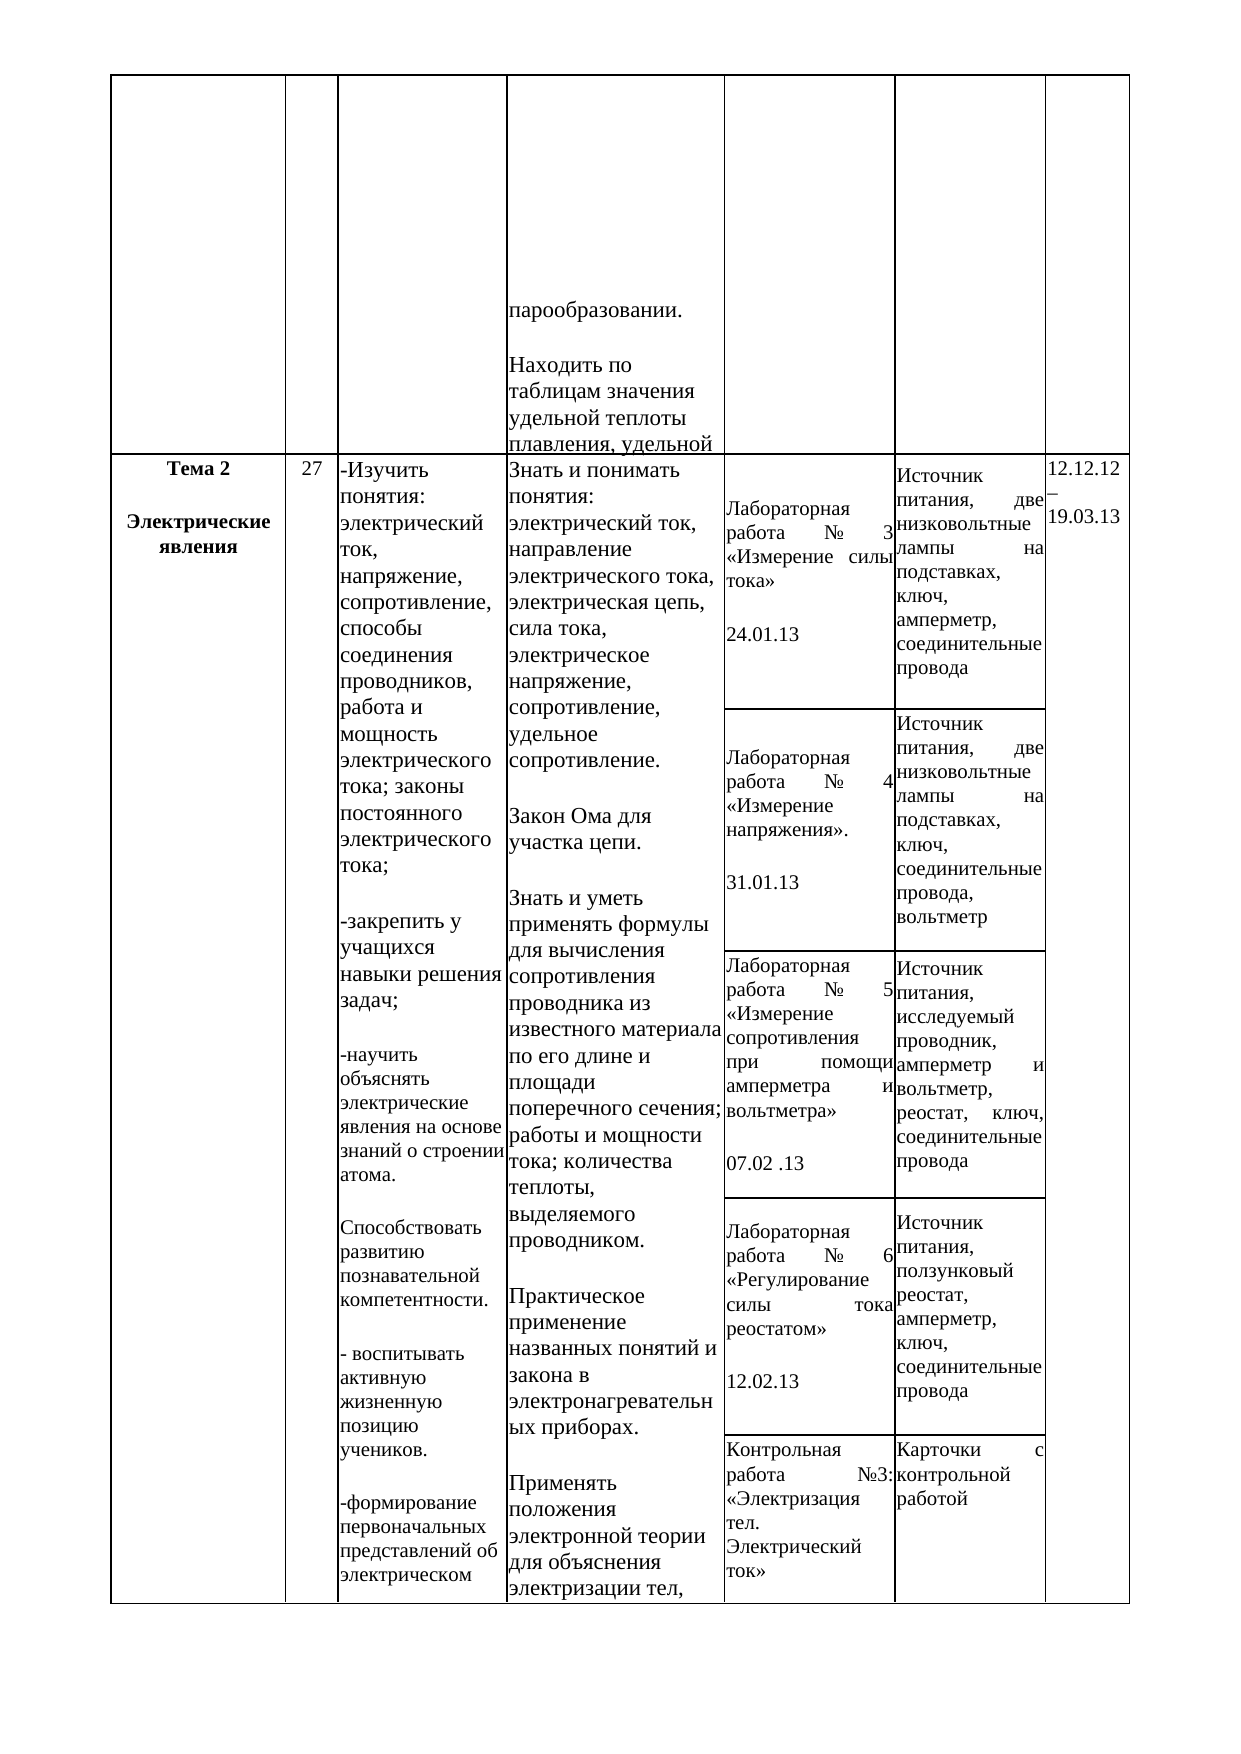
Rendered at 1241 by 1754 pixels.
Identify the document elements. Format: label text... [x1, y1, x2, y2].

table_cell [112, 76, 285, 453]
table_cell Источник питания, две низковольтные лампы на подставках, ключ, амперметр, соединительные провода [896, 455, 1045, 708]
table_cell Источник питания, две низковольтные лампы на подставках, ключ, соединительные провода, вольтметр [896, 710, 1045, 950]
table_cell -Изучить понятия: электрический ток, напряжение, сопротивление, способы соединения проводников, работа и мощность электрического тока; законы постоянного электрического тока; -закрепить у учащихся навыки решения задач; -научить объяснять электрические явления на основе знаний о строении атома. Способствовать развитию познавательной компетентности. - воспитывать активную жизненную позицию учеников. -формирование первоначальных представлений об электрическом заряде, о взаимодействии заряженных тел, о существовании двух видов электрических зарядов; выяснение сущности процесса электризации тел. -развитие навыков выделять электрические явления в природе и технике. -развитие интереса к науке и умение работать с научно-популярной литературой. [339, 455, 506, 1602]
table_cell Тема 2 Электрические явления [112, 455, 285, 1602]
table_cell Лабораторная работа № 3 «Измерение силы тока» 24.01.13 [725, 455, 894, 708]
table_cell [896, 76, 1045, 453]
table_cell 12.12.12 – 19.03.13 [1046, 455, 1129, 1602]
table_cell Источник питания, ползунковый реостат, амперметр, ключ, соединительные провода [896, 1199, 1045, 1434]
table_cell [896, 1436, 1045, 1602]
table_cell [725, 1436, 894, 1602]
table_cell Знать и понимать понятия: электрический ток, направление электрического тока, электрическая цепь, сила тока, электрическое напряжение, сопротивление, удельное сопротивление. Закон Ома для участка цепи. Знать и уметь применять формулы для вычисления сопротивления проводника из известного материала по его длине и площади поперечного сечения; работы и мощности тока; количества теплоты, выделяемого проводником. Практическое применение названных понятий и закона в электронагревательных приборах. Применять положения электронной теории для объяснения электризации тел, при их соприкосновении, существование проводников и диэлектриков, причины электрического сопротивления, нагревания проводника эл. Током. Чертить схемы простейших электрических цепей; собирать электрическую цепь по схеме; измерять силу тока в цепи, напряжение на концах проводника, определять сопротивление, пользоваться реостатом. Решать задачи на вычисление силы тока, напряжения, сопротивления, удельного сопротивления, работы, мощности эл. тока, количества теплоты, выделяемого проводником; читать графики и находить нужные величины. Находить по таблице удельное сопротивление. Решать задачи с применением формул для параллельного, последовательного соединений. [508, 455, 724, 1602]
table_cell Лабораторная работа № 5 «Измерение сопротивления при помощи амперметра и вольтметра» 07.02 .13 [725, 952, 894, 1197]
table_cell Лабораторная работа № 4 «Измерение напряжения». 31.01.13 [725, 710, 894, 950]
table_cell Лабораторная работа № 6 «Регулирование силы тока реостатом» 12.02.13 [725, 1199, 894, 1434]
table_cell 27 [286, 455, 337, 1602]
table_cell Источник питания, исследуемый проводник, амперметр и вольтметр, реостат, ключ, соединительные провода [896, 952, 1045, 1197]
